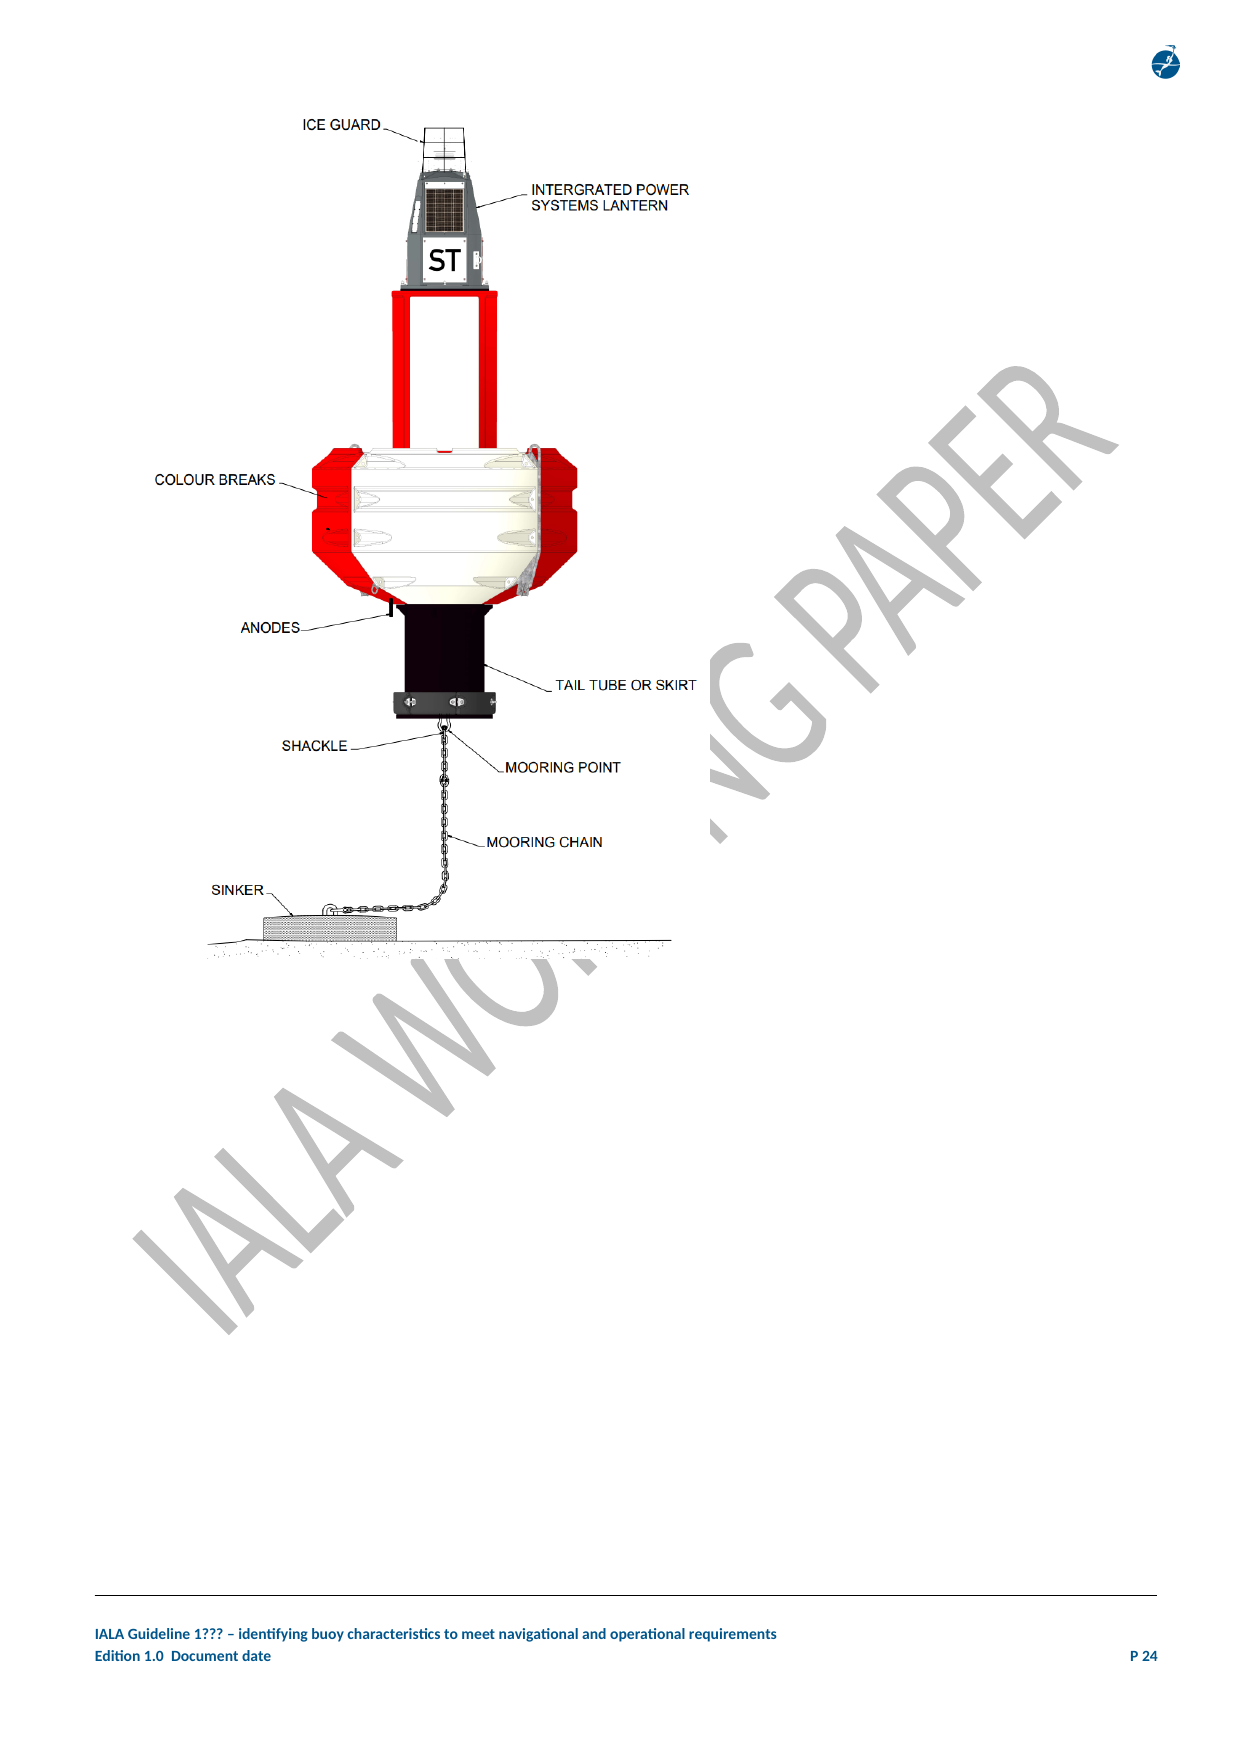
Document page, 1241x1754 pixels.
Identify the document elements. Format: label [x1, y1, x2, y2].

picture [138, 113, 710, 959]
picture [1120, 0, 1239, 114]
